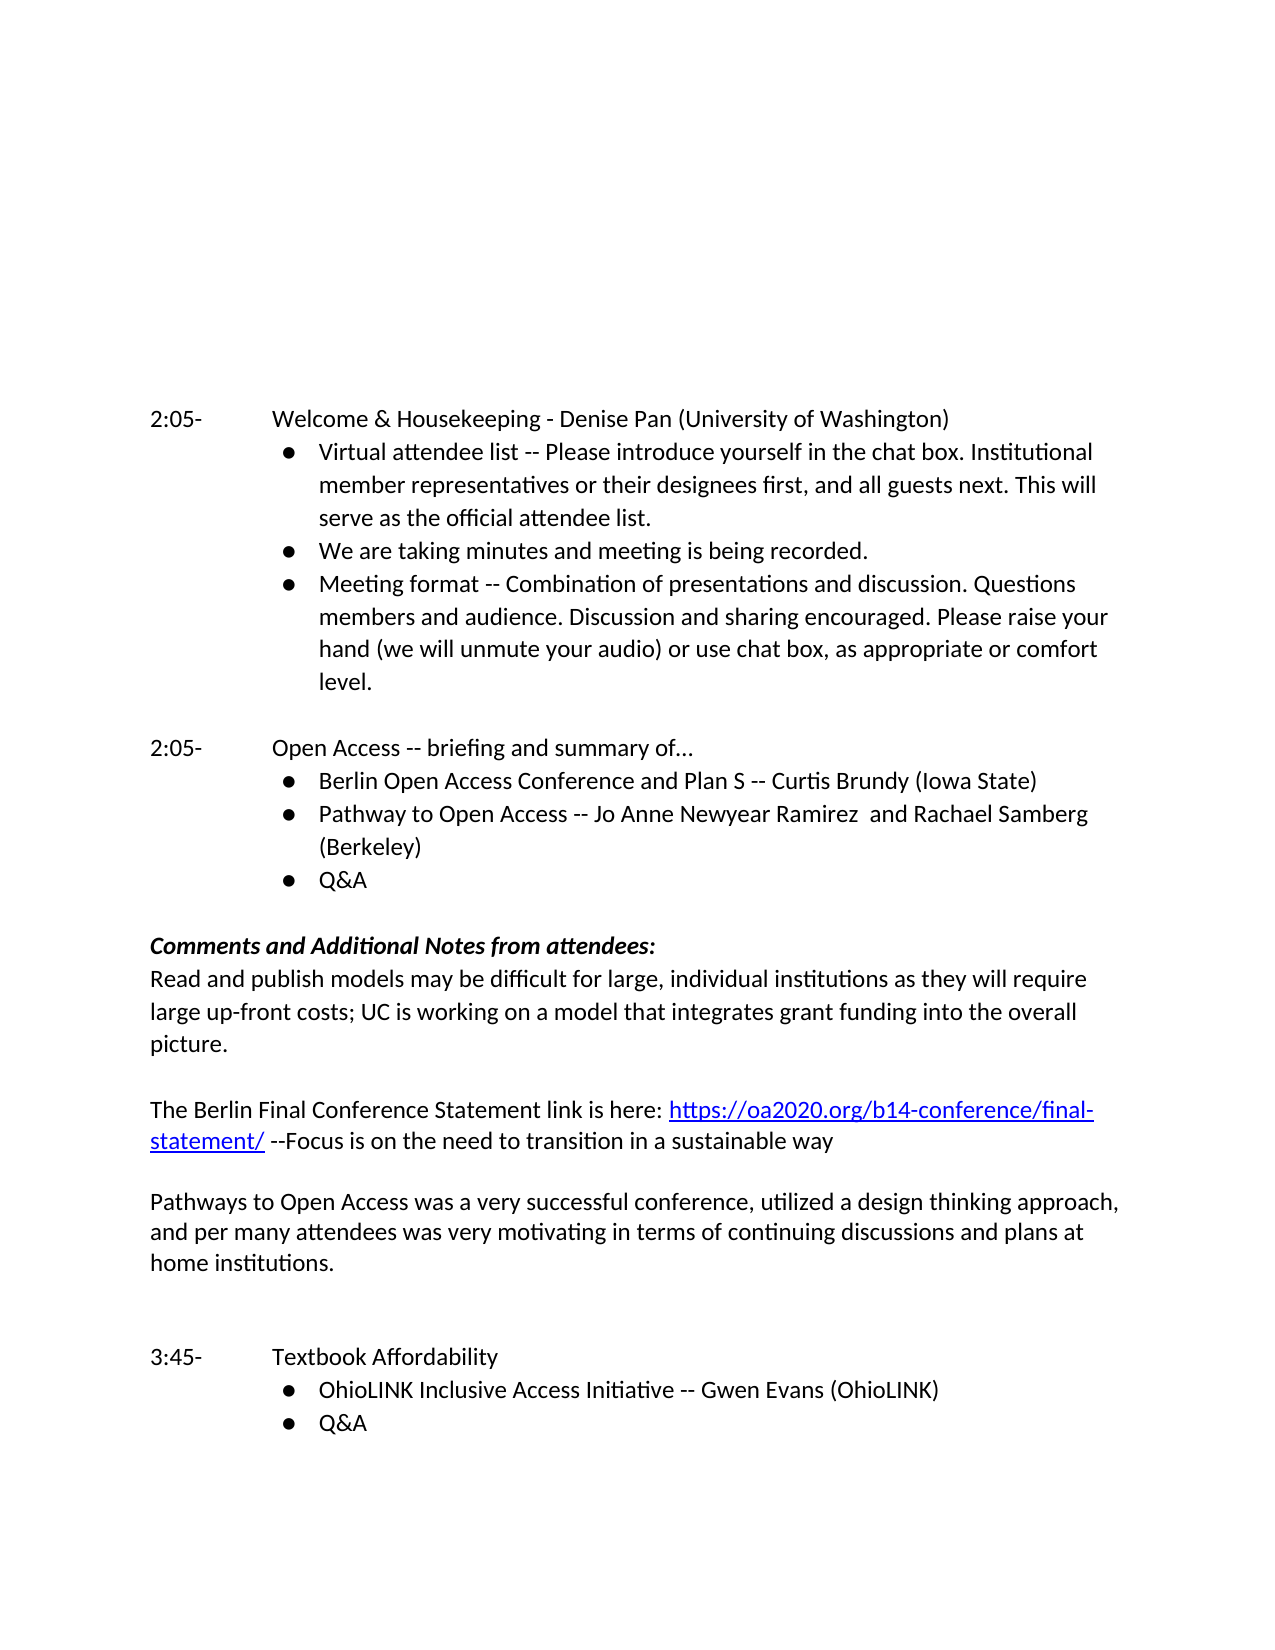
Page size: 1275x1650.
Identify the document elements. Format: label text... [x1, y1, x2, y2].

list Pathway to Open Access -- Jo Anne Newyear Ramirez and Rachael Samberg (Berkeley) [281, 798, 1125, 862]
list We are taking minutes and meeting is being recorded. [281, 535, 1125, 565]
list Meeting format -- Combination of presentations and discussion. Questions members and audience. Discussion and sharing encouraged. Please raise your hand (we will unmute your audio) or use chat box, as appropriate or comfort level. [281, 568, 1125, 697]
list OhioLINK Inclusive Access Initiative -- Gwen Evans (OhioLINK) [281, 1374, 1125, 1404]
list Q&A [281, 864, 1125, 894]
list Q&A [281, 1407, 1125, 1437]
text 2:05- Welcome & Housekeeping - Denise Pan (University of Washington) [150, 403, 1125, 434]
text 3:45- Textbook Affordability [150, 1341, 1125, 1372]
text Pathways to Open Access was a very successful conference, utilized a design thinking approach, and per many attendees was very motivating in terms of continuing discussions and plans at home institutions. [150, 1186, 1125, 1278]
text Read and publish models may be difficult for large, individual institutions as they will require large up-front costs; UC is working on a model that integrates grant funding into the overall picture. [150, 963, 1125, 1059]
list Berlin Open Access Conference and Plan S -- Curtis Brundy (Iowa State) [281, 765, 1125, 796]
text Comments and Additional Notes from attendees: [150, 930, 1125, 960]
text 2:05- Open Access -- briefing and summary of… [150, 732, 1125, 763]
text The Berlin Final Conference Statement link is here: https://oa2020.org/b14-conference/final-statement/ --Focus is on the need to transition in a sustainable way [150, 1094, 1125, 1156]
list Virtual attendee list -- Please introduce yourself in the chat box. Institutional member representatives or their designees first, and all guests next. This will serve as the official attendee list. [281, 436, 1125, 532]
